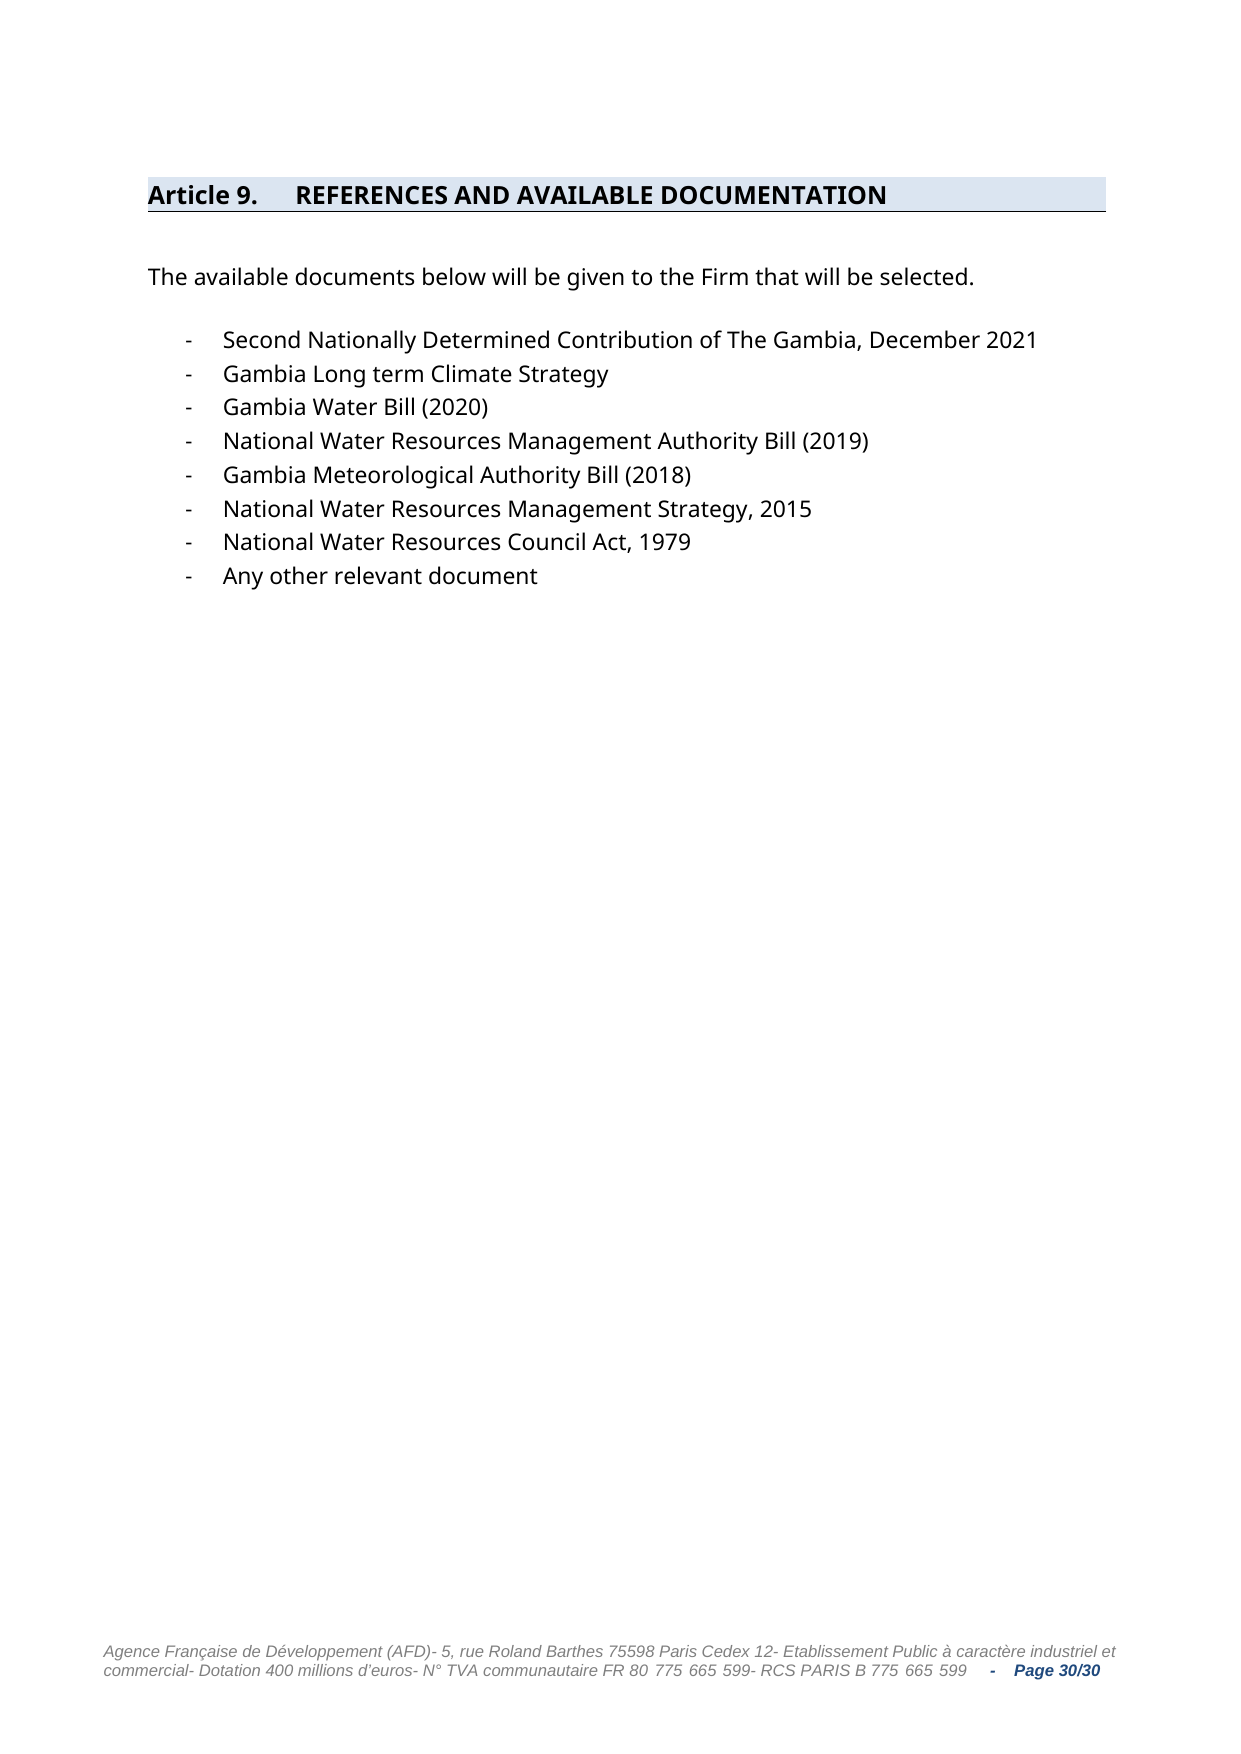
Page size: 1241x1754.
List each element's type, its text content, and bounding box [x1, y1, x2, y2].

list Gambia Meteorological Authority Bill (2018) [185, 459, 1106, 490]
list Gambia Water Bill (2020) [185, 391, 1106, 422]
list Second Nationally Determined Contribution of The Gambia, December 2021 [185, 324, 1106, 355]
list Gambia Long term Climate Strategy [185, 357, 1106, 389]
list Any other relevant document [185, 560, 1106, 591]
list National Water Resources Council Act, 1979 [185, 526, 1106, 557]
list National Water Resources Management Authority Bill (2019) [185, 425, 1106, 456]
list The available documents below will be given to the Firm that will be selected. [148, 261, 1106, 292]
list National Water Resources Management Strategy, 2015 [185, 492, 1106, 524]
subtitle REFERENCES AND AVAILABLE DOCUMENTATION [148, 177, 1106, 211]
